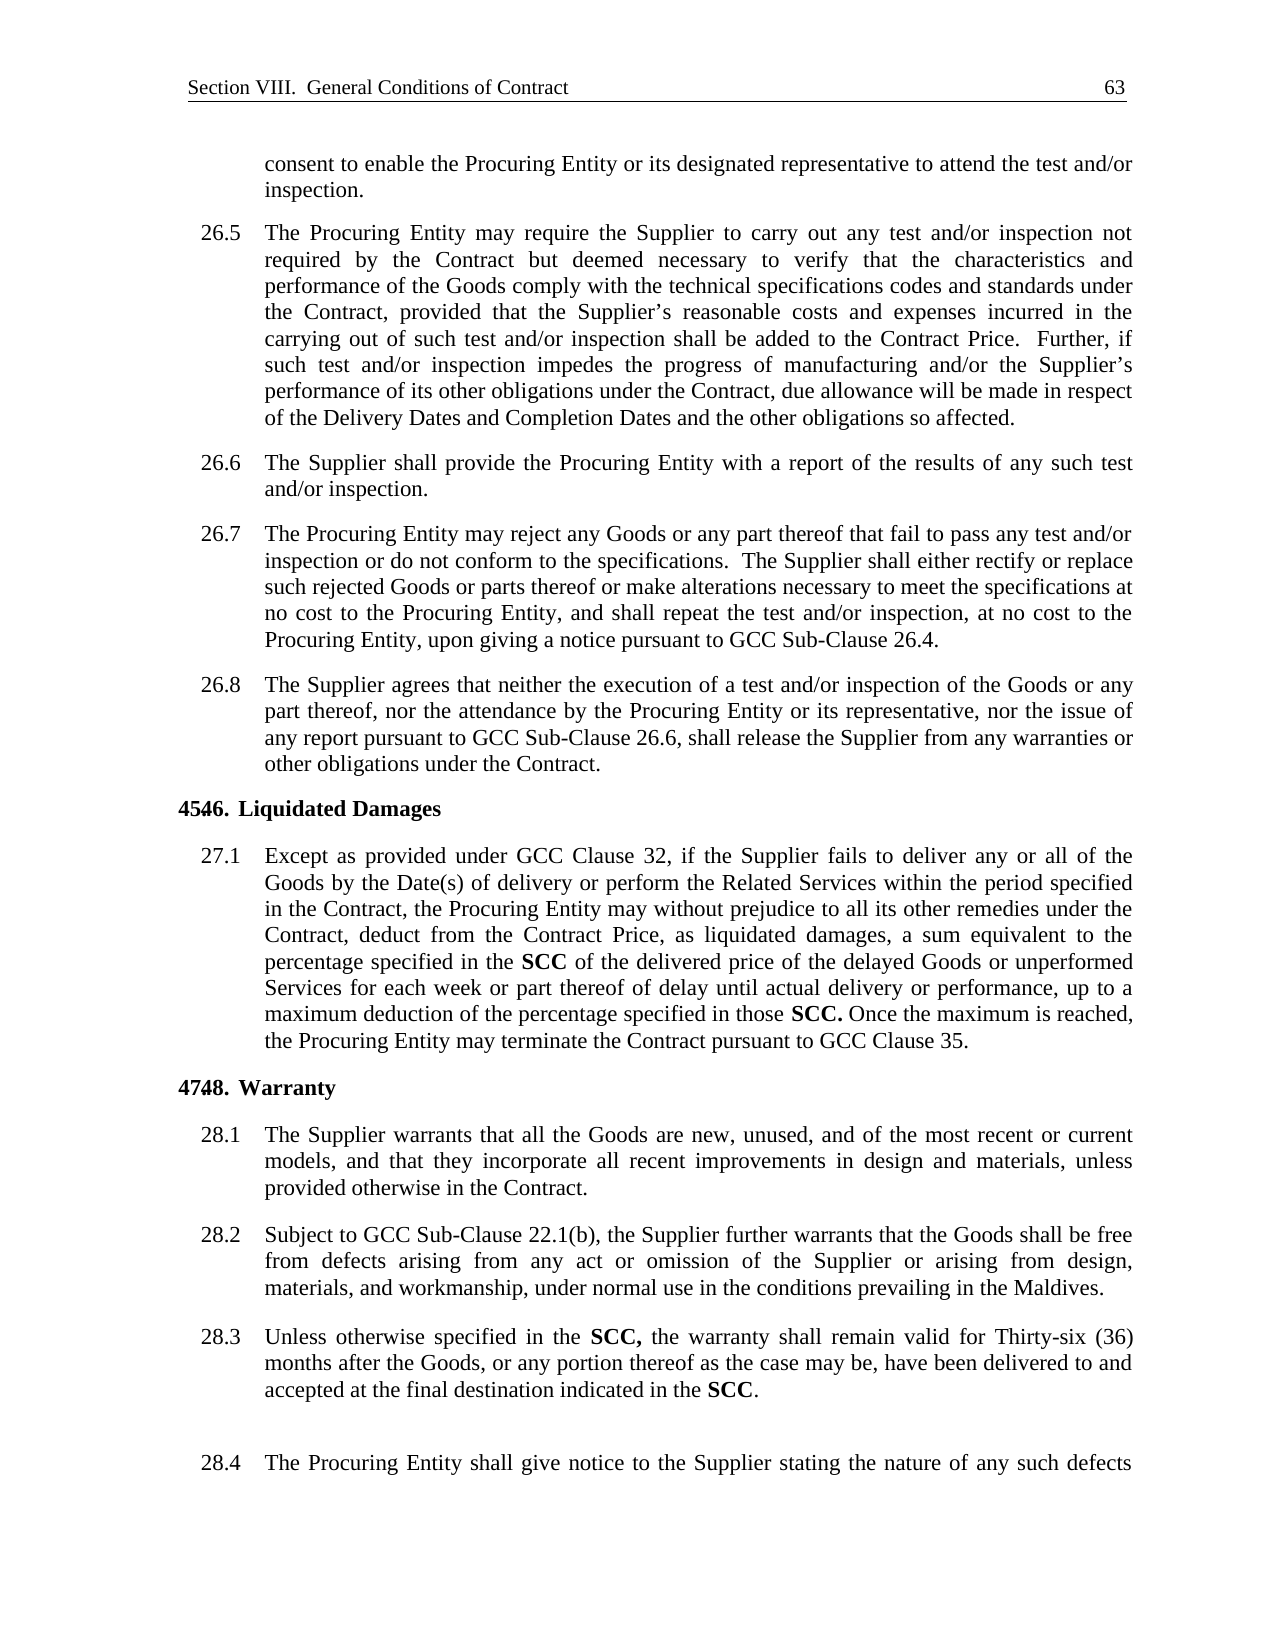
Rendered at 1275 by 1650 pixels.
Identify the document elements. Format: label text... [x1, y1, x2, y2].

table_cell Liquidated Damages 27.1 Except as provided under GCC Clause 32, if the Supplier fails to deliver any or all of the Goods by the Date(s) of delivery or perform the Related Services within the period specified in the Contract, the Procuring Entity may without prejudice to all its other remedies under the Contract, deduct from the Contract Price, as liquidated damages, a sum equivalent to the percentage specified in the SCC of the delivered price of the delayed Goods or unperformed Services for each week or part thereof of delay until actual delivery or performance, up to a maximum deduction of the percentage specified in those SCC. Once the maximum is reached, the Procuring Entity may terminate the Contract pursuant to GCC Clause 35. [189, 795, 1146, 1074]
